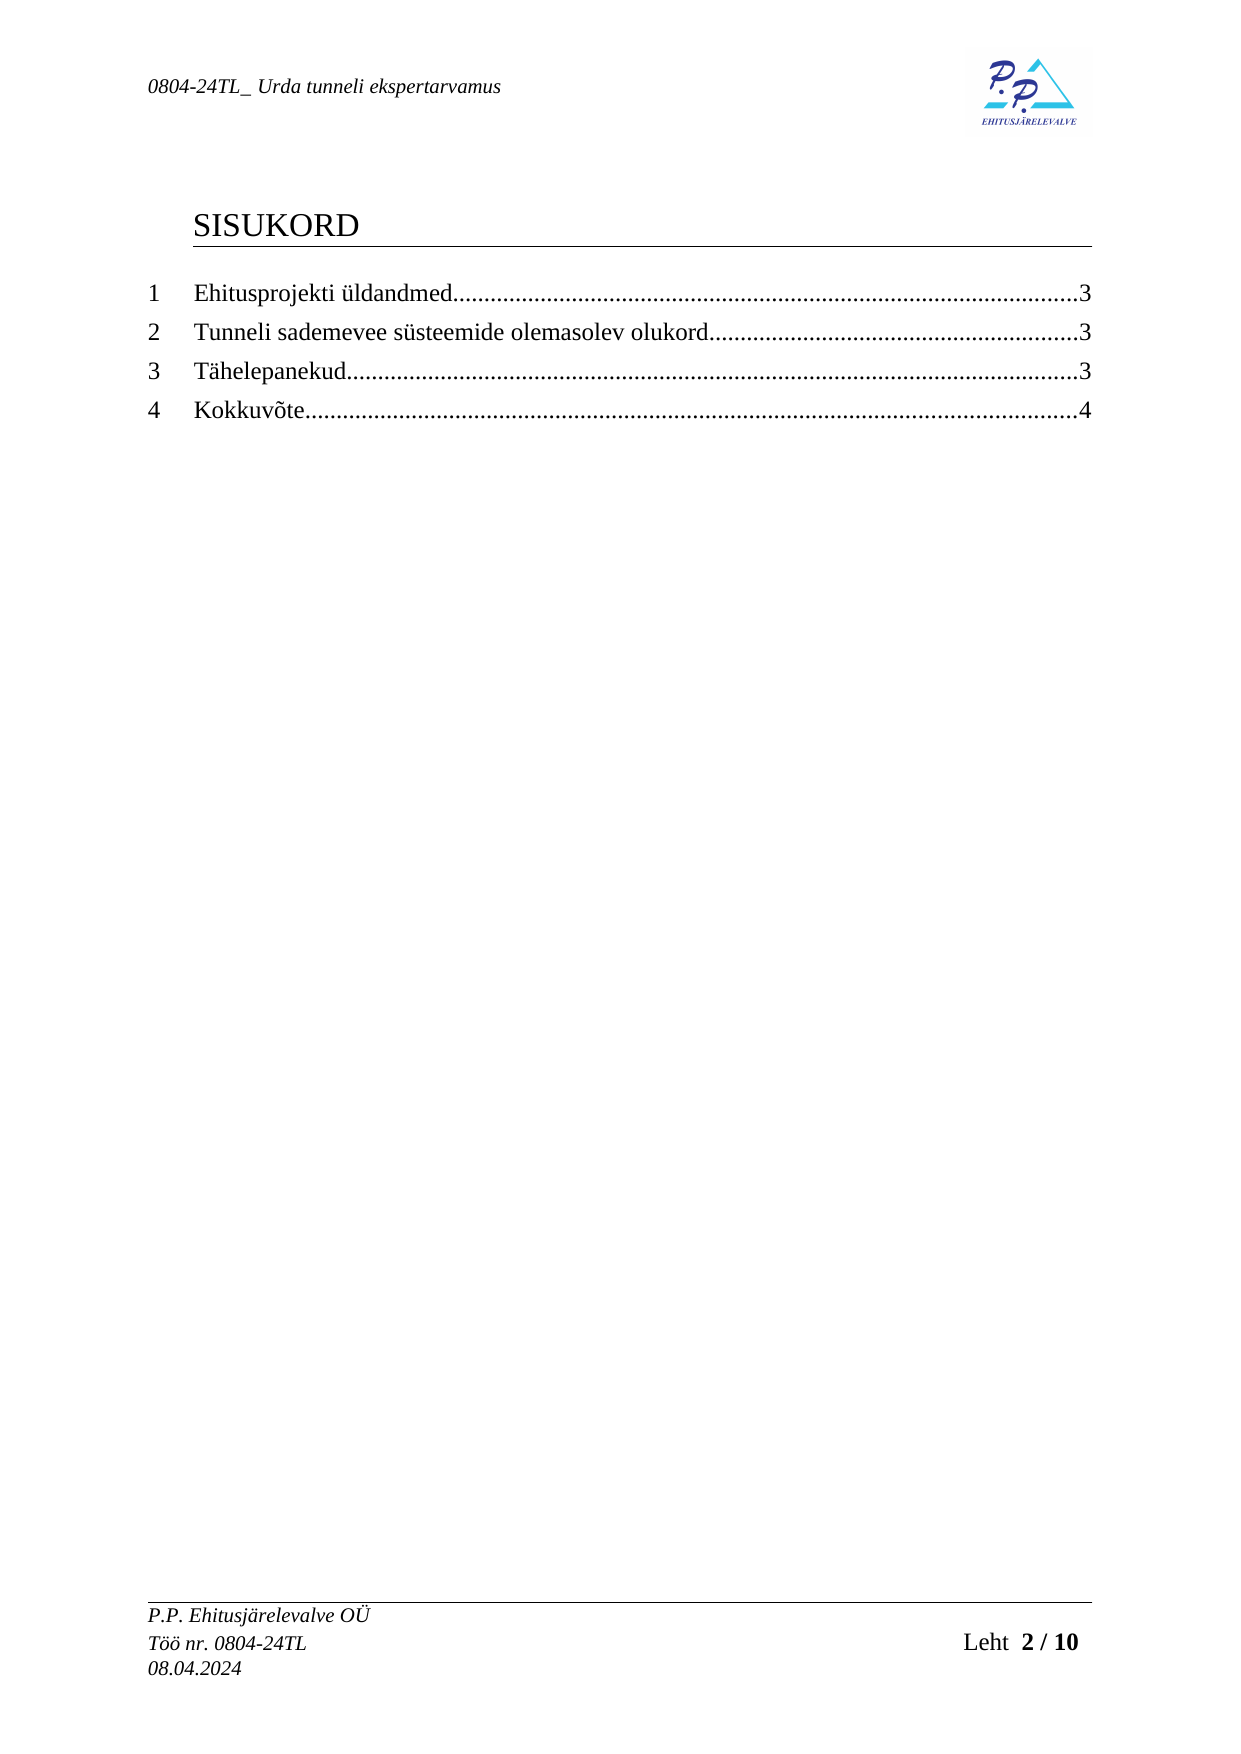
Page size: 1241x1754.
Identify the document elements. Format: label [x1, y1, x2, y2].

picture [965, 47, 1093, 137]
